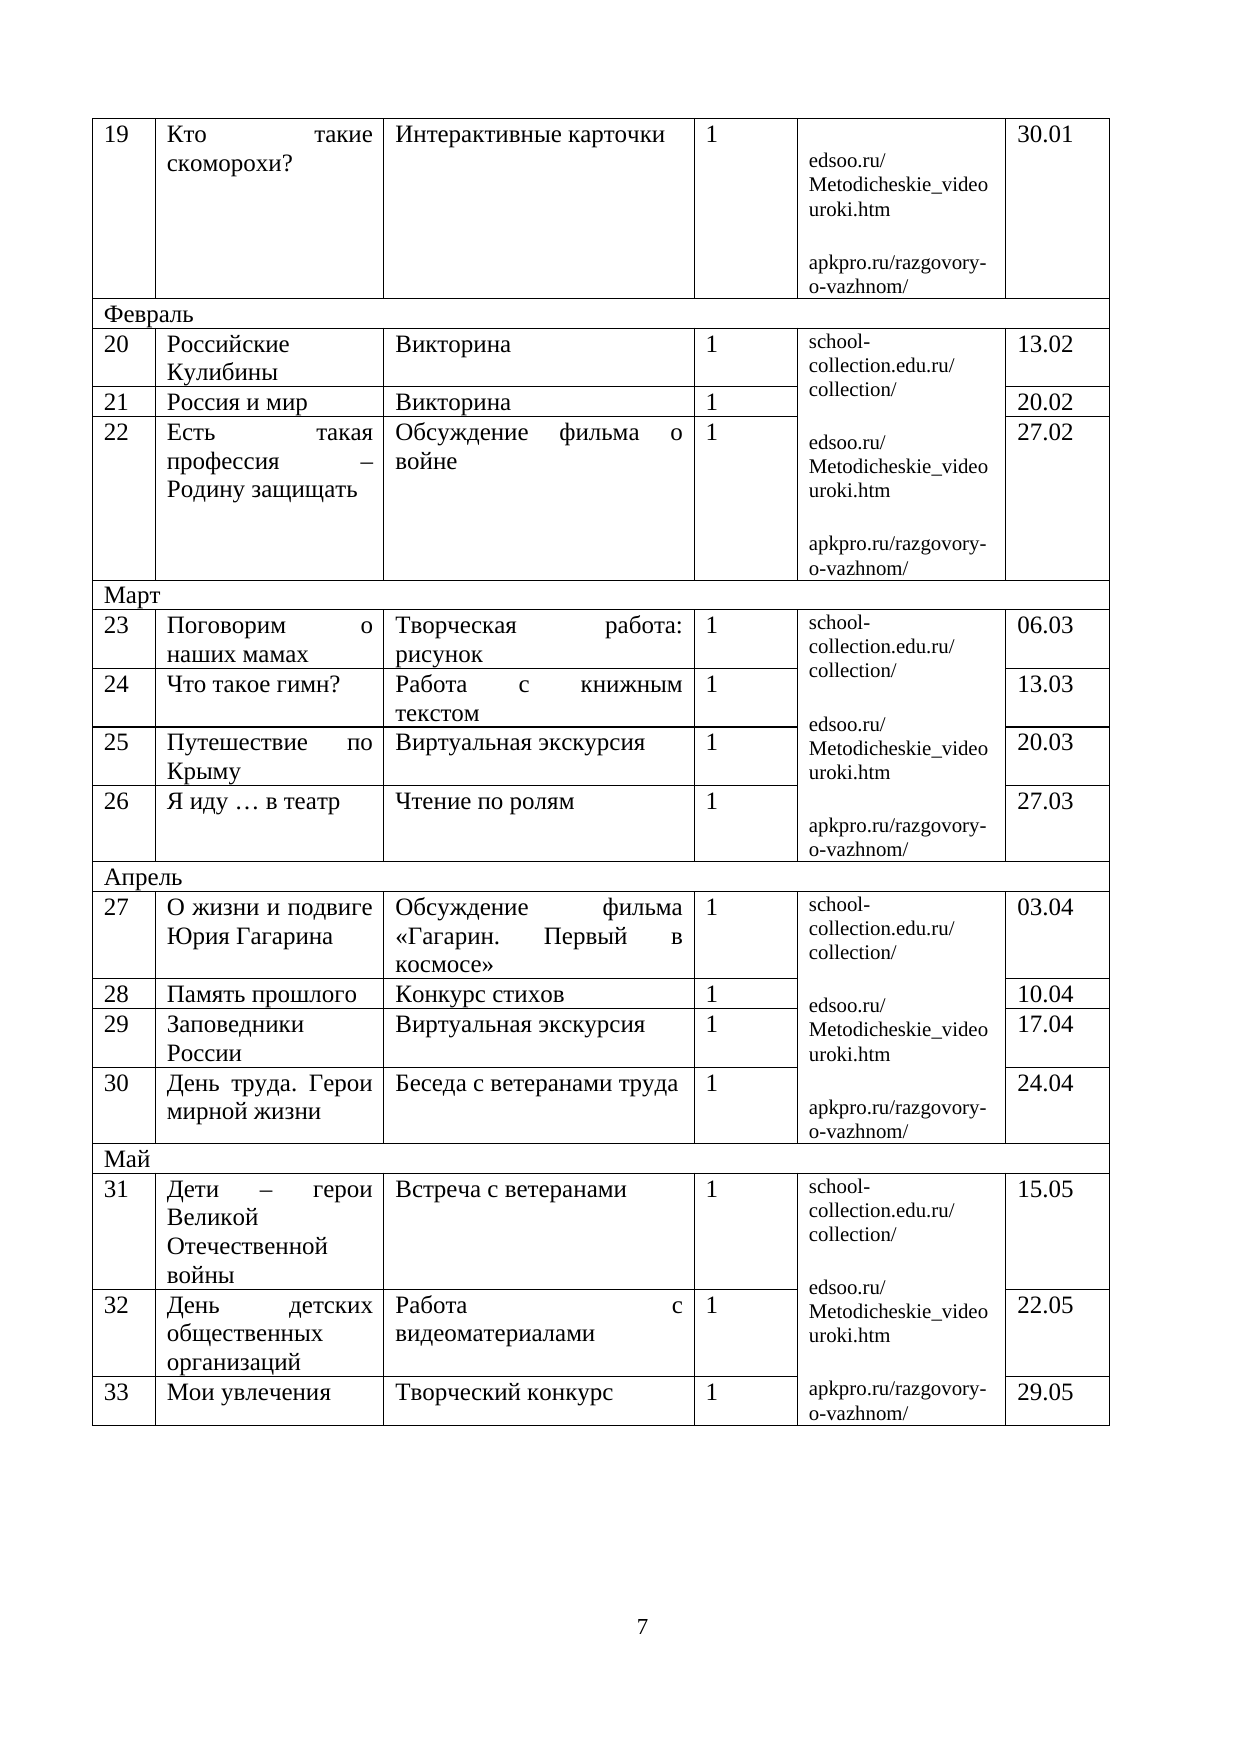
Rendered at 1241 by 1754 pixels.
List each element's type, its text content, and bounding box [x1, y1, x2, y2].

table_cell Беседа с ветеранами труда [384, 1068, 694, 1143]
table_cell 17.04 [1006, 1009, 1109, 1067]
table_cell 25 [93, 728, 155, 785]
table_cell Поговорим о наших мамах [156, 610, 383, 668]
table_cell Я иду … в театр [156, 786, 383, 861]
table_cell Интерактивные карточки [384, 119, 694, 298]
table_cell 13.02 [1006, 329, 1109, 386]
table_cell Апрель [93, 862, 1109, 891]
table_cell 10.04 [1006, 979, 1109, 1008]
table_cell 1 [695, 417, 797, 579]
table_cell 1 [695, 979, 797, 1008]
table_cell День детских общественных организаций [156, 1290, 383, 1376]
table_cell Есть такая профессия – Родину защищать [156, 417, 383, 579]
table_cell Кто такие скоморохи? [156, 119, 383, 298]
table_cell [798, 1174, 1005, 1424]
table_cell Обсуждение фильма о войне [384, 417, 694, 579]
table_cell 1 [695, 387, 797, 416]
table_cell 1 [695, 786, 797, 861]
table_cell 15.05 [1006, 1174, 1109, 1289]
table_cell 1 [695, 1068, 797, 1143]
table_cell 03.04 [1006, 892, 1109, 978]
table_cell 06.03 [1006, 610, 1109, 668]
table_cell Март [93, 581, 1109, 609]
table_cell Виртуальная экскурсия [384, 1009, 694, 1067]
table_cell 1 [695, 669, 797, 726]
table_cell Путешествие по Крыму [156, 728, 383, 785]
table_cell Работа с видеоматериалами [384, 1290, 694, 1376]
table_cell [798, 329, 1005, 579]
table_cell 1 [695, 1377, 797, 1424]
table_cell Творческая работа: рисунок [384, 610, 694, 668]
table_cell 22 [93, 417, 155, 579]
table_cell Работа с книжным текстом [384, 669, 694, 726]
table_cell 19 [93, 119, 155, 298]
table_cell 20.02 [1006, 387, 1109, 416]
table_cell 13.03 [1006, 669, 1109, 726]
table_cell 30.01 [1006, 119, 1109, 298]
table_cell Викторина [384, 329, 694, 386]
table_cell 30 [93, 1068, 155, 1143]
table_cell school-collection.edu.ru/collection/ edsoo.ru/Metodicheskie_videouroki.htm apkpro.ru/razgovory-o-vazhnom/ [798, 610, 1005, 861]
table_cell Дети – герои Великой Отечественной войны [156, 1174, 383, 1289]
table_cell 29 [93, 1009, 155, 1067]
table_cell 27.02 [1006, 417, 1109, 579]
table_cell 20 [93, 329, 155, 386]
table_cell 1 [695, 119, 797, 298]
table_cell Май [93, 1144, 1109, 1173]
table_cell Викторина [384, 387, 694, 416]
table_cell Что такое гимн? [156, 669, 383, 726]
table_cell Россия и мир [156, 387, 383, 416]
table_cell 1 [695, 1290, 797, 1376]
table_cell 1 [695, 1009, 797, 1067]
table_cell Чтение по ролям [384, 786, 694, 861]
table_cell Встреча с ветеранами [384, 1174, 694, 1289]
table_cell 1 [695, 610, 797, 668]
table_cell 1 [695, 728, 797, 785]
table_cell 1 [695, 329, 797, 386]
table_cell 32 [93, 1290, 155, 1376]
table_cell День труда. Герои мирной жизни [156, 1068, 383, 1143]
table_cell Мои увлечения [156, 1377, 383, 1424]
table_cell 27 [93, 892, 155, 978]
table_cell 24.04 [1006, 1068, 1109, 1143]
table_cell 1 [695, 1174, 797, 1289]
table_cell Виртуальная экскурсия [384, 728, 694, 785]
table_cell 20.03 [1006, 728, 1109, 785]
table_cell Заповедники России [156, 1009, 383, 1067]
table_cell Февраль [93, 299, 1109, 328]
table_cell 28 [93, 979, 155, 1008]
table_cell Память прошлого [156, 979, 383, 1008]
table_cell Конкурс стихов [384, 979, 694, 1008]
table_cell Творческий конкурс [384, 1377, 694, 1424]
table_cell school-collection.edu.ru/collection/ edsoo.ru/Metodicheskie_videouroki.htm apkpro.ru/razgovory-o-vazhnom/ [798, 892, 1005, 1143]
table_cell 26 [93, 786, 155, 861]
table_cell 33 [93, 1377, 155, 1424]
table_cell 23 [93, 610, 155, 668]
table_cell О жизни и подвиге Юрия Гагарина [156, 892, 383, 978]
table_cell 21 [93, 387, 155, 416]
table_cell 27.03 [1006, 786, 1109, 861]
table_cell 24 [93, 669, 155, 726]
table_cell 29.05 [1006, 1377, 1109, 1424]
table_cell 22.05 [1006, 1290, 1109, 1376]
table_cell 31 [93, 1174, 155, 1289]
table_cell Обсуждение фильма «Гагарин. Первый в космосе» [384, 892, 694, 978]
table_cell 1 [695, 892, 797, 978]
table_cell Российские Кулибины [156, 329, 383, 386]
